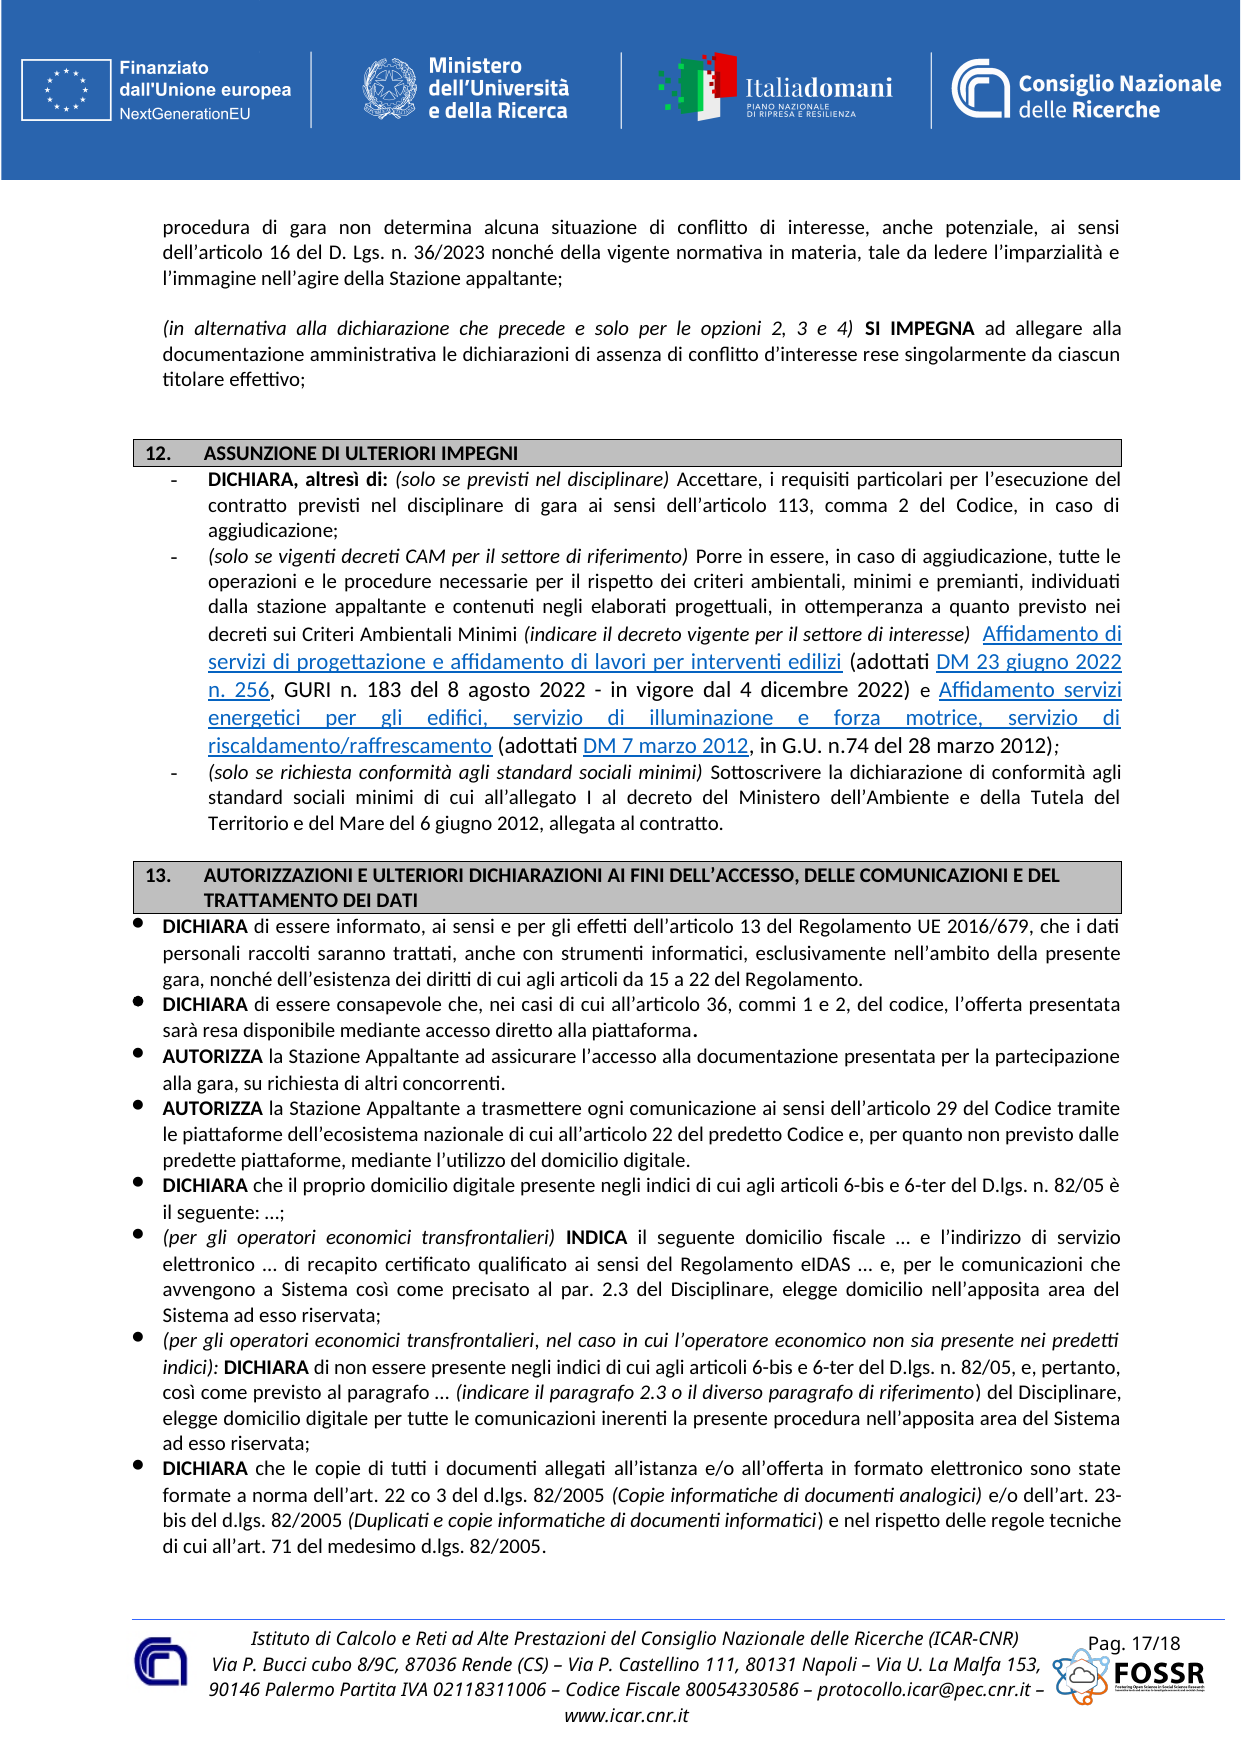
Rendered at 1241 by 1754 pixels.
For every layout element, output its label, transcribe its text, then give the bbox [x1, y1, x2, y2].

text (in alternativa alla dichiarazione che precede e solo per le opzioni 2, 3 e 4) SI IMPEGNA ad allegare alla documentazione amministrativa le dichiarazioni di assenza di conflitto d’interesse rese singolarmente da ciascun titolare effettivo; [162, 316, 1122, 392]
table_header ASSUNZIONE DI ULTERIORI IMPEGNI [134, 440, 1121, 466]
table_header AUTORIZZAZIONI E ULTERIORI DICHIARAZIONI AI FINI DELL’ACCESSO, DELLE COMUNICAZIONI E DEL TRATTAMENTO DEI DATI [134, 862, 1121, 913]
list AUTORIZZA la Stazione Appaltante ad assicurare l’accesso alla documentazione presentata per la partecipazione alla gara, su richiesta di altri concorrenti. [133, 1043, 1122, 1095]
list AUTORIZZA la Stazione Appaltante a trasmettere ogni comunicazione ai sensi dell’articolo 29 del Codice tramite le piattaforme dell’ecosistema nazionale di cui all’articolo 22 del predetto Codice e, per quanto non previsto dalle predette piattaforme, mediante l’utilizzo del domicilio digitale. [133, 1095, 1122, 1172]
list DICHIARA di essere consapevole che, nei casi di cui all’articolo 36, commi 1 e 2, del codice, l’offerta presentata sarà resa disponibile mediante accesso diretto alla piattaforma. [133, 991, 1122, 1043]
list (solo se vigenti decreti CAM per il settore di riferimento) Porre in essere, in caso di aggiudicazione, tutte le operazioni e le procedure necessarie per il rispetto dei criteri ambientali, minimi e premianti, individuati dalla stazione appaltante e contenuti negli elaborati progettuali, in ottemperanza a quanto previsto nei decreti sui Criteri Ambientali Minimi (indicare il decreto vigente per il settore di interesse) Affidamento di servizi di progettazione e affidamento di lavori per interventi edilizi (adottati DM 23 giugno 2022 n. 256, GURI n. 183 del 8 agosto 2022 - in vigore dal 4 dicembre 2022) e Affidamento servizi energetici per gli edifici, servizio di illuminazione e forza motrice, servizio di riscaldamento/raffrescamento (adottati DM 7 marzo 2012, in G.U. n.74 del 28 marzo 2012); [170, 543, 1122, 759]
list (per gli operatori economici transfrontalieri, nel caso in cui l’operatore economico non sia presente nei predetti indici): DICHIARA di non essere presente negli indici di cui agli articoli 6-bis e 6-ter del D.lgs. n. 82/05, e, pertanto, così come previsto al paragrafo … (indicare il paragrafo 2.3 o il diverso paragrafo di riferimento) del Disciplinare, elegge domicilio digitale per tutte le comunicazioni inerenti la presente procedura nell’apposita area del Sistema ad esso riservata; [133, 1327, 1122, 1456]
picture [126, 1631, 197, 1696]
list DICHIARA che il proprio domicilio digitale presente negli indici di cui agli articoli 6-bis e 6-ter del D.lgs. n. 82/05 è il seguente: …; [133, 1172, 1122, 1224]
picture [1, 0, 1241, 180]
list DICHIARA, altresì di: (solo se previsti nel disciplinare) Accettare, i requisiti particolari per l’esecuzione del contratto previsti nel disciplinare di gara ai sensi dell’articolo 113, comma 2 del Codice, in caso di aggiudicazione; [170, 467, 1122, 543]
list DICHIARA di essere informato, ai sensi e per gli effetti dell’articolo 13 del Regolamento UE 2016/679, che i dati personali raccolti saranno trattati, anche con strumenti informatici, esclusivamente nell’ambito della presente gara, nonché dell’esistenza dei diritti di cui agli articoli da 15 a 22 del Regolamento. [133, 914, 1122, 991]
picture [1029, 1639, 1227, 1714]
list DICHIARA che le copie di tutti i documenti allegati all’istanza e/o all’offerta in formato elettronico sono state formate a norma dell’art. 22 co 3 del d.lgs. 82/2005 (Copie informatiche di documenti analogici) e/o dell’art. 23-bis del d.lgs. 82/2005 (Duplicati e copie informatiche di documenti informatici) e nel rispetto delle regole tecniche di cui all’art. 71 del medesimo d.lgs. 82/2005. [133, 1456, 1122, 1558]
list (solo se richiesta conformità agli standard sociali minimi) Sottoscrivere la dichiarazione di conformità agli standard sociali minimi di cui all’allegato I al decreto del Ministero dell’Ambiente e della Tutela del Territorio e del Mare del 6 giugno 2012, allegata al contratto. [170, 759, 1122, 835]
list (per gli operatori economici transfrontalieri) INDICA il seguente domicilio fiscale … e l’indirizzo di servizio elettronico … di recapito certificato qualificato ai sensi del Regolamento eIDAS … e, per le comunicazioni che avvengono a Sistema così come precisato al par. 2.3 del Disciplinare, elegge domicilio nell’apposita area del Sistema ad esso riservata; [133, 1224, 1122, 1327]
